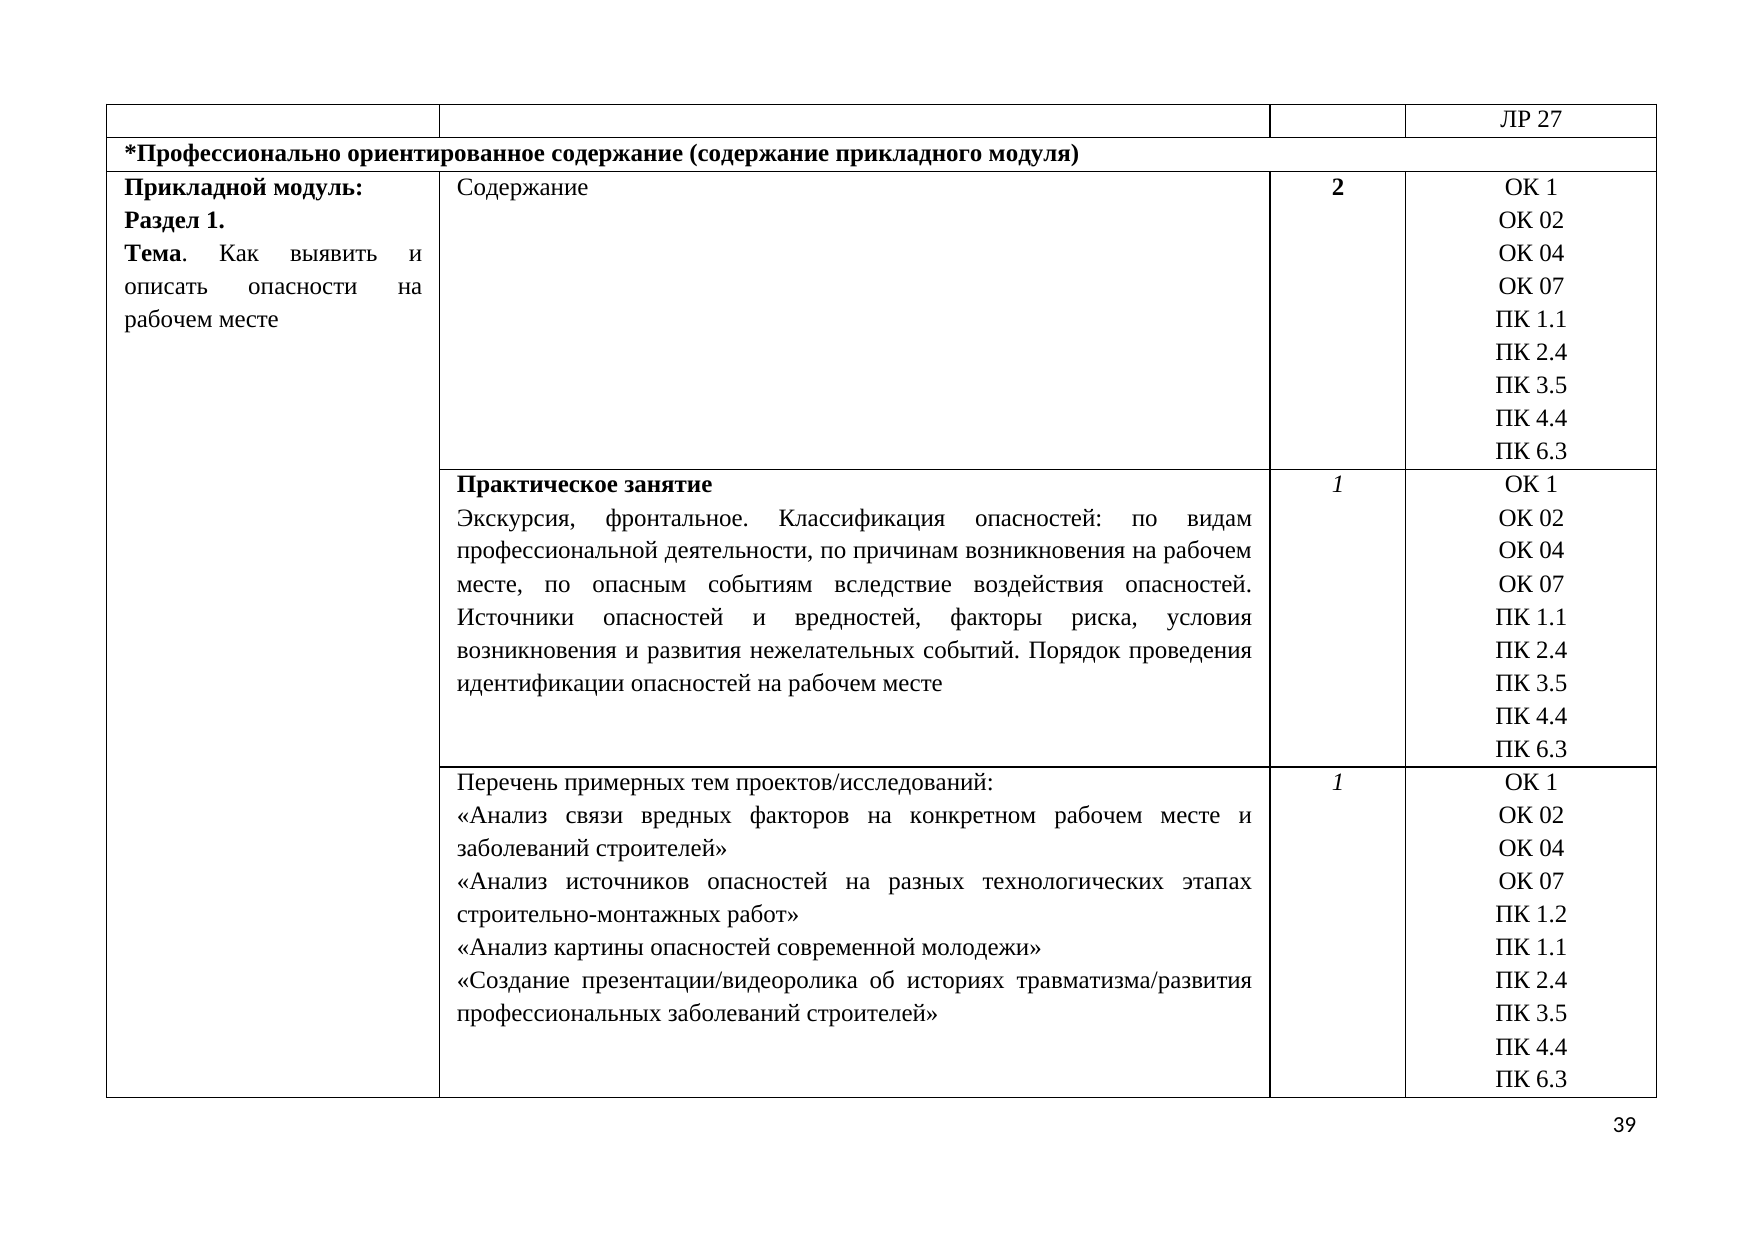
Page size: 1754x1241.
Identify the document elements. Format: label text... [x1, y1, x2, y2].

table_cell *Профессионально ориентированное содержание (содержание прикладного модуля) [107, 138, 1656, 171]
table_cell 1 [1271, 105, 1405, 137]
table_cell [440, 105, 1269, 137]
table_cell 1 [1271, 768, 1405, 1097]
table_cell 1 [1271, 470, 1405, 766]
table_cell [1406, 105, 1656, 137]
table_cell 2 [1271, 172, 1405, 468]
table_cell [107, 105, 439, 137]
table_cell ОК 1 ОК 02 ОК 04 ОК 07 ПК 1.1 ПК 2.4 ПК 3.5 ПК 4.4 ПК 6.3 [1406, 470, 1656, 766]
table_cell ОК 1 ОК 02 ОК 04 ОК 07 ПК 1.2 ПК 1.1 ПК 2.4 ПК 3.5 ПК 4.4 ПК 6.3 [1406, 768, 1656, 1097]
table_cell Прикладной модуль: Раздел 1. Тема. Как выявить и описать опасности на рабочем месте [107, 172, 439, 1097]
table_cell ОК 1 ОК 02 ОК 04 ОК 07 ПК 1.1 ПК 2.4 ПК 3.5 ПК 4.4 ПК 6.3 [1406, 172, 1656, 468]
table_cell Содержание [440, 172, 1269, 468]
table_cell Практическое занятие Экскурсия, фронтальное. Классификация опасностей: по видам профессиональной деятельности, по причинам возникновения на рабочем месте, по опасным событиям вследствие воздействия опасностей. Источники опасностей и вредностей, факторы риска, условия возникновения и развития нежелательных событий. Порядок проведения идентификации опасностей на рабочем месте [440, 470, 1269, 766]
table_cell Перечень примерных тем проектов/исследований: «Анализ связи вредных факторов на конкретном рабочем месте и заболеваний строителей» «Анализ источников опасностей на разных технологических этапах строительно-монтажных работ» «Анализ картины опасностей современной молодежи» «Создание презентации/видеоролика об историях травматизма/развития профессиональных заболеваний строителей» [440, 768, 1269, 1097]
